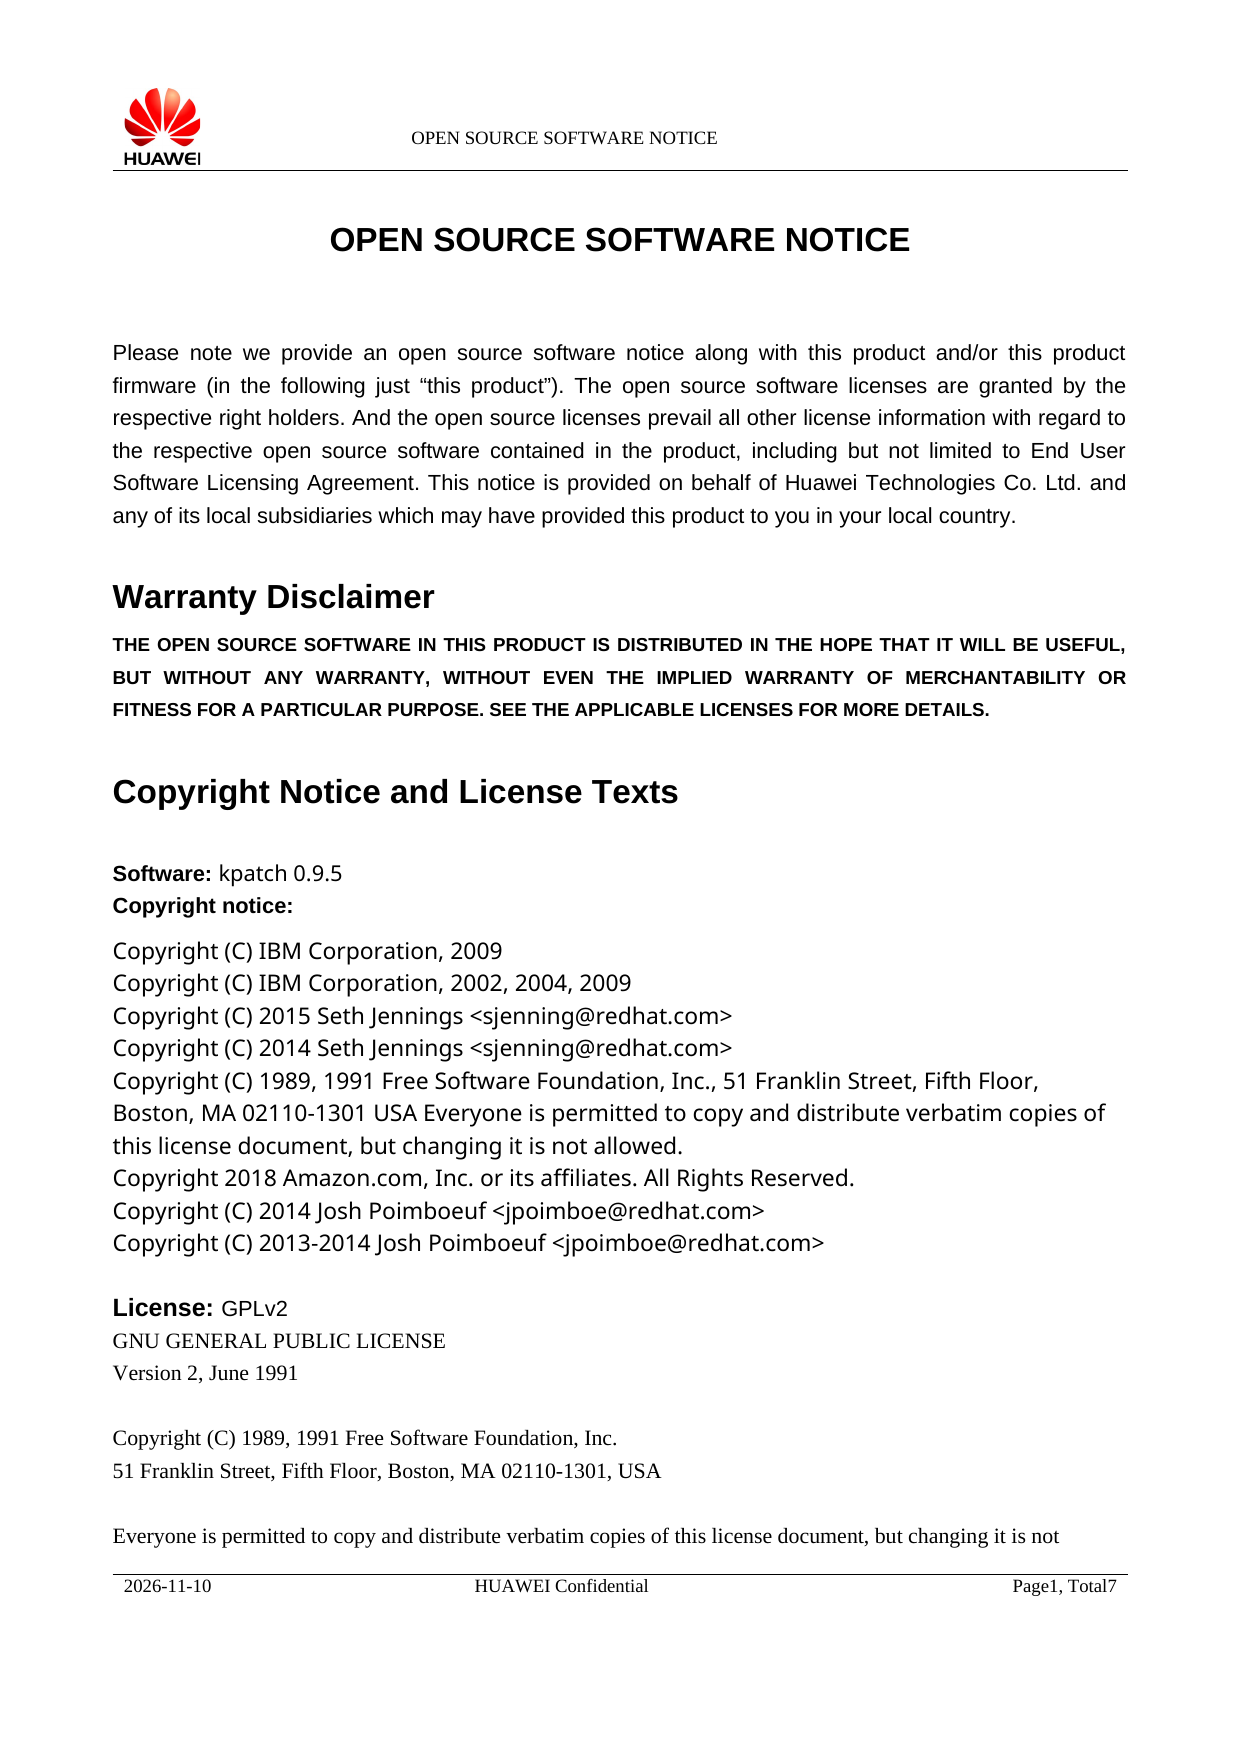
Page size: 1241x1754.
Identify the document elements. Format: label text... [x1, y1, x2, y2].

text Copyright notice: [112, 889, 1128, 921]
text OPEN SOURCE SOFTWARE NOTICE [112, 206, 1128, 271]
text Copyright Notice and License Texts [112, 759, 1128, 824]
title Software: kpatch 0.9.5 [112, 856, 1128, 889]
text Warranty Disclaimer [112, 564, 1128, 629]
text The open source software in this product is distributed in the hope that it will be useful, but WITHOUT ANY WARRANTY, without even the implied warranty of MERCHANTABILITY or FITNESS FOR A PARTICULAR PURPOSE. See the applicable licenses for more details. [112, 629, 1128, 726]
text Copyright (C) IBM Corporation, 2009 Copyright (C) IBM Corporation, 2002, 2004, 2009 Copyright (C) 2015 Seth Jennings <sjenning@redhat.com> Copyright (C) 2014 Seth Jennings <sjenning@redhat.com> Copyright (C) 1989, 1991 Free Software Foundation, Inc., 51 Franklin Street, Fifth Floor, Boston, MA 02110-1301 USA Everyone is permitted to copy and distribute verbatim copies of this license document, but changing it is not allowed. Copyright 2018 Amazon.com, Inc. or its affiliates. All Rights Reserved. Copyright (C) 2014 Josh Poimboeuf <jpoimboe@redhat.com> Copyright (C) 2013-2014 Josh Poimboeuf <jpoimboe@redhat.com> [112, 934, 1128, 1291]
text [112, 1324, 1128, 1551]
picture [124, 88, 201, 165]
text Please note we provide an open source software notice along with this product and/or this product firmware (in the following just “this product”). The open source software licenses are granted by the respective right holders. And the open source licenses prevail all other license information with regard to the respective open source software contained in the product, including but not limited to End User Software Licensing Agreement. This notice is provided on behalf of Huawei Technologies Co. Ltd. and any of its local subsidiaries which may have provided this product to you in your local country. [112, 336, 1128, 531]
text License: GPLv2 [112, 1291, 1128, 1324]
